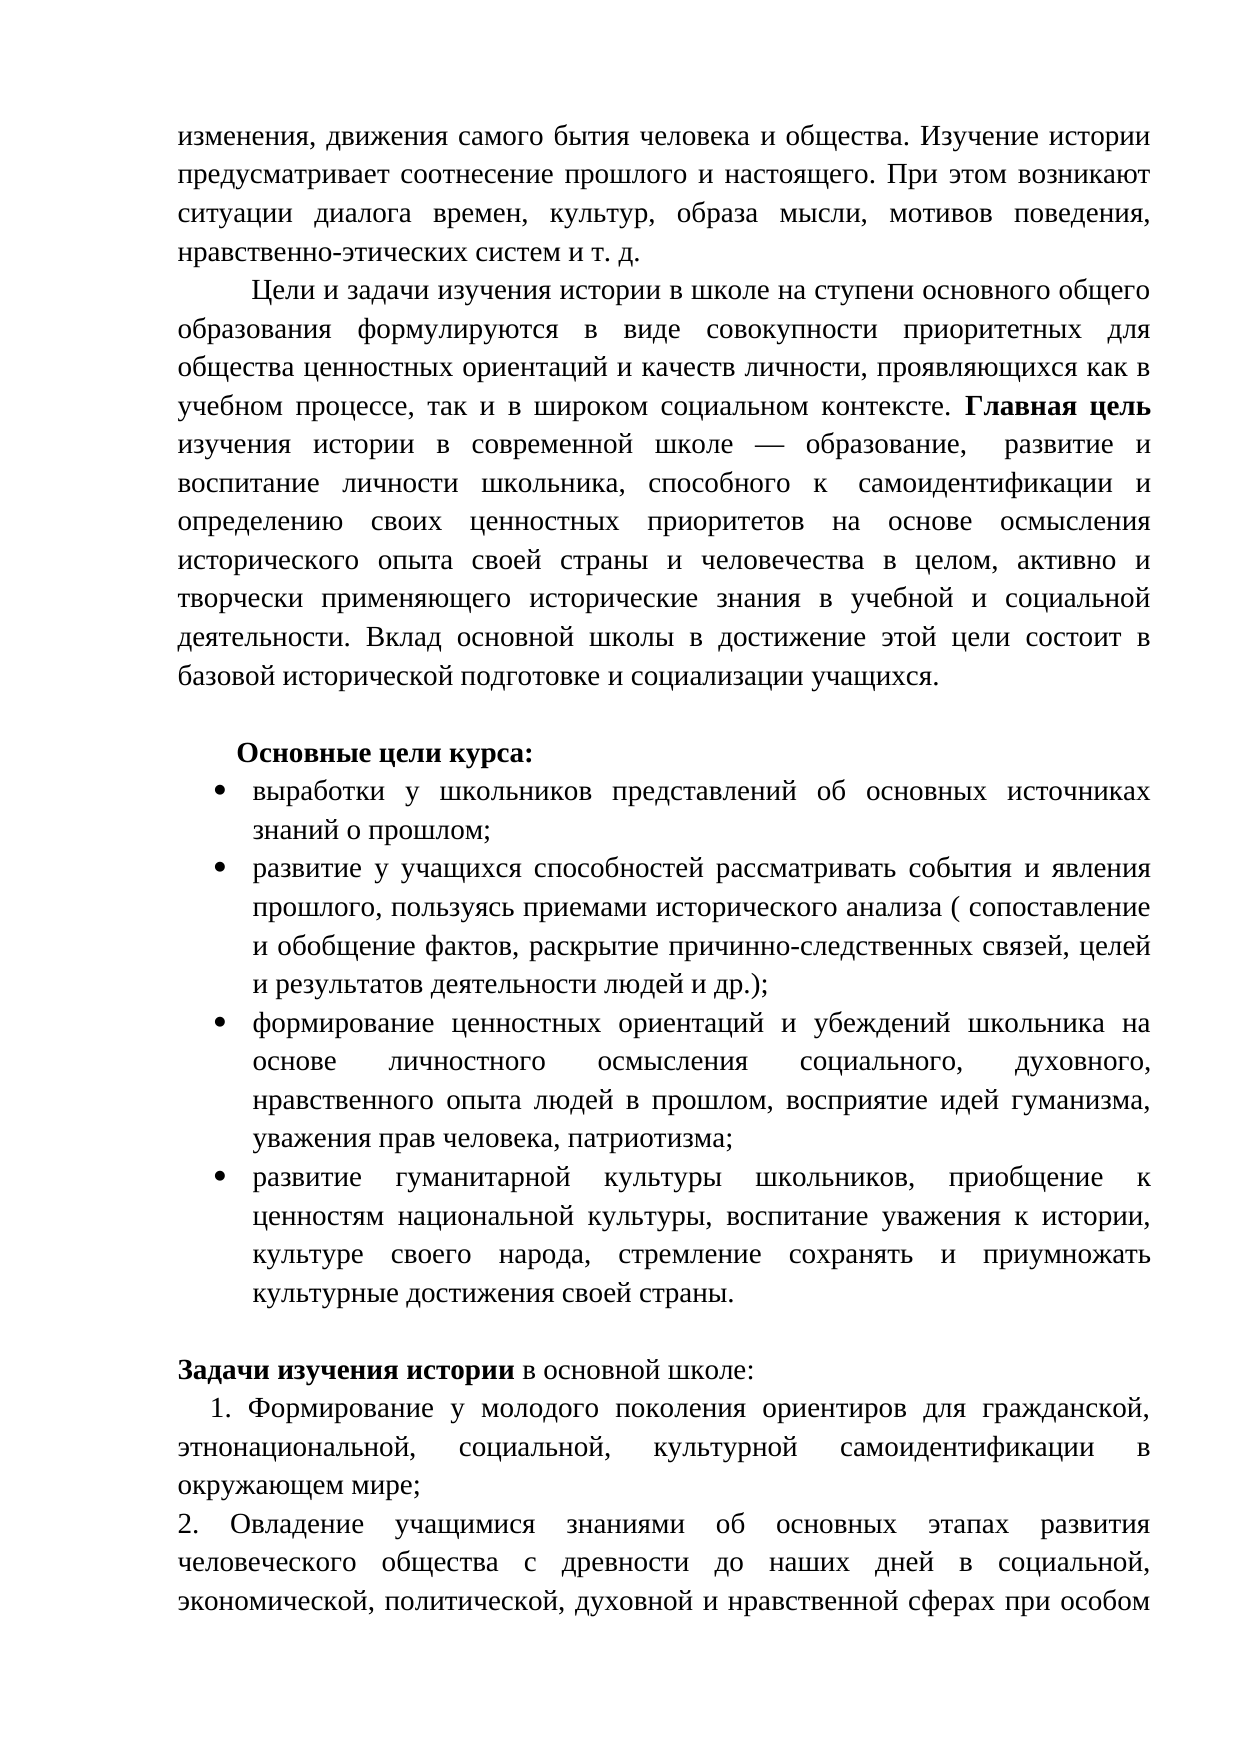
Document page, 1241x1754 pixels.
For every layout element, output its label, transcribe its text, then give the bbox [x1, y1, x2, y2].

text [177, 118, 1151, 267]
text Цели и задачи изучения истории в школе на ступени основного общего образования формулируются в виде совокупности приоритетных для общества ценностных ориентаций и качеств личности, проявляющихся как в учебном процессе, так и в широком социальном контексте. Главная цель изучения истории в современной школе — образование, развитие и воспитание личности школьника, способного к самоидентификации и определению своих ценностных приоритетов на основе осмысления исторического опыта своей страны и человечества в целом, активно и творчески применяющего исторические знания в учебной и социальной деятельности. Вклад основной школы в достижение этой цели состоит в базовой исторической подготовке и социализации учащихся. [177, 272, 1151, 691]
list выработки у школьников представлений об основных источниках знаний о прошлом; [215, 773, 1152, 846]
text Основные цели курса: [177, 735, 1152, 768]
list развитие у учащихся способностей рассматривать события и явления прошлого, пользуясь приемами исторического анализа ( сопоставление и обобщение фактов, раскрытие причинно-следственных связей, целей и результатов деятельности людей и др.); [215, 851, 1152, 1000]
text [177, 1352, 1151, 1617]
list развитие гуманитарной культуры школьников, приобщение к ценностям национальной культуры, воспитание уважения к истории, культуре своего народа, стремление сохранять и приумножать культурные достижения своей страны. [215, 1159, 1152, 1308]
list формирование ценностных ориентаций и убеждений школьника на основе личностного осмысления социального, духовного, нравственного опыта людей в прошлом, восприятие идей гуманизма, уважения прав человека, патриотизма; [215, 1005, 1152, 1154]
